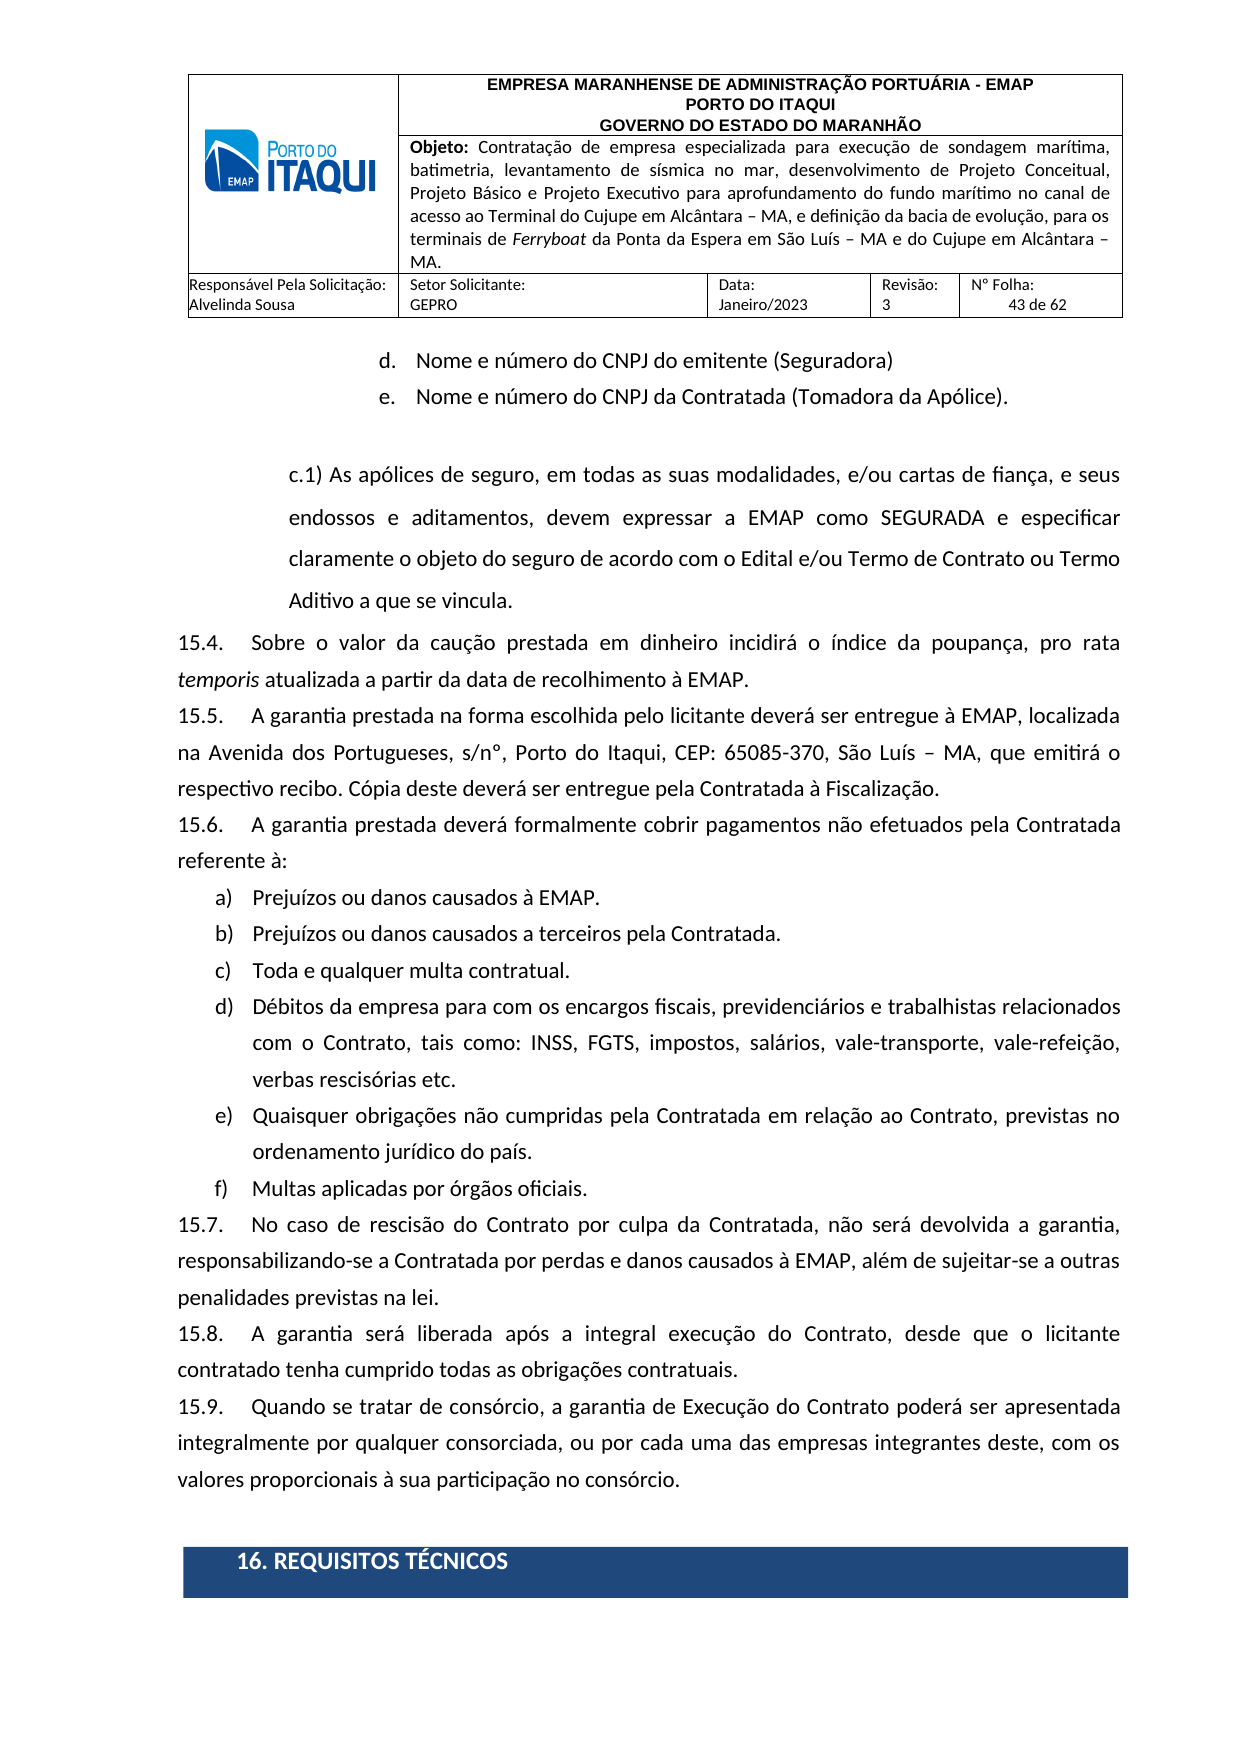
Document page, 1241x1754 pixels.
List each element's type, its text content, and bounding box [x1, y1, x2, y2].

list A garantia prestada na forma escolhida pelo licitante deverá ser entregue à EMAP, localizada na Avenida dos Portugueses, s/nº, Porto do Itaqui, CEP: 65085-370, São Luís – MA, que emitirá o respectivo recibo. Cópia deste deverá ser entregue pela Contratada à Fiscalização. [177, 701, 1122, 802]
list Prejuízos ou danos causados a terceiros pela Contratada. [215, 919, 1122, 947]
picture [199, 122, 380, 198]
list Débitos da empresa para com os encargos fiscais, previdenciários e trabalhistas relacionados com o Contrato, tais como: INSS, FGTS, impostos, salários, vale-transporte, vale-refeição, verbas rescisórias etc. [215, 992, 1122, 1093]
list Nome e número do CNPJ da Contratada (Tomadora da Apólice). [378, 382, 1122, 410]
list c.1) As apólices de seguro, em todas as suas modalidades, e/ou cartas de fiança, e seus endossos e aditamentos, devem expressar a EMAP como SEGURADA e especificar claramente o objeto do seguro de acordo com o Edital e/ou Termo de Contrato ou Termo Aditivo a que se vincula. [288, 461, 1122, 614]
list Prejuízos ou danos causados à EMAP. [215, 883, 1122, 911]
list Nome e número do CNPJ do emitente (Seguradora) [378, 346, 1122, 374]
list Quando se tratar de consórcio, a garantia de Execução do Contrato poderá ser apresentada integralmente por qualquer consorciada, ou por cada uma das empresas integrantes deste, com os valores proporcionais à sua participação no consórcio. [177, 1392, 1122, 1493]
list Quaisquer obrigações não cumpridas pela Contratada em relação ao Contrato, previstas no ordenamento jurídico do país. [215, 1101, 1122, 1166]
list A garantia será liberada após a integral execução do Contrato, desde que o licitante contratado tenha cumprido todas as obrigações contratuais. [177, 1319, 1122, 1384]
list No caso de rescisão do Contrato por culpa da Contratada, não será devolvida a garantia, responsabilizando-se a Contratada por perdas e danos causados à EMAP, além de sujeitar-se a outras penalidades previstas na lei. [177, 1210, 1122, 1311]
list Multas aplicadas por órgãos oficiais. [214, 1174, 1122, 1202]
list A garantia prestada deverá formalmente cobrir pagamentos não efetuados pela Contratada referente à: [177, 810, 1122, 875]
list Toda e qualquer multa contratual. [215, 956, 1122, 984]
list Sobre o valor da caução prestada em dinheiro incidirá o índice da poupança, pro rata temporis atualizada a partir da data de recolhimento à EMAP. [177, 628, 1122, 693]
